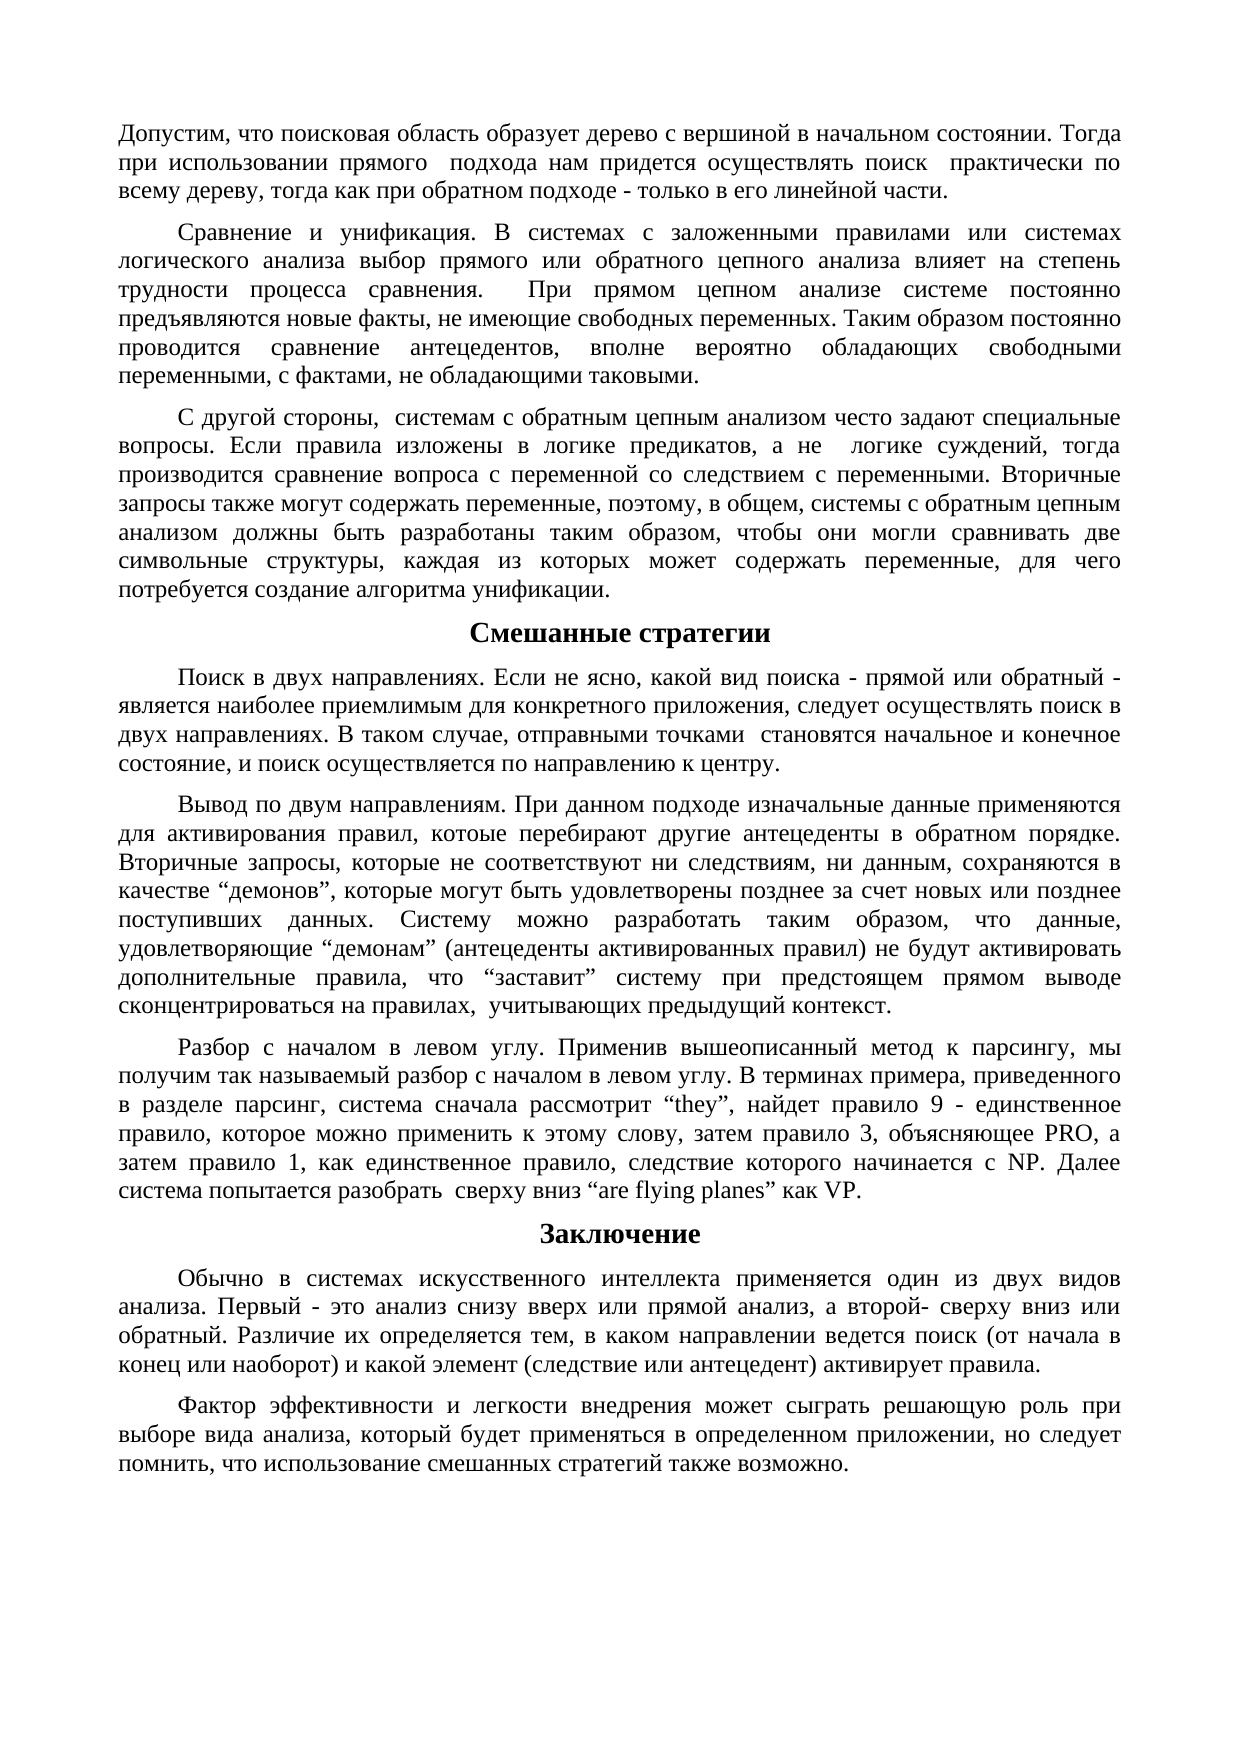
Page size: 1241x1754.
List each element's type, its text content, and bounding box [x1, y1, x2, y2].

text С другой стороны, системам с обратным цепным анализом често задают специальные вопросы. Если правила изложены в логике предикатов, а не логике суждений, тогда производится сравнение вопроса с переменной со следствием с переменными. Вторичные запросы также могут содержать переменные, поэтому, в общем, системы с обратным цепным анализом должны быть разработаны таким образом, чтобы они могли сравнивать две символьные структуры, каждая из которых может содержать переменные, для чего потребуется создание алгоритма унификации. [118, 402, 1122, 603]
text Вывод по двум направлениям. При данном подходе изначальные данные применяются для активирования правил, котоые перебирают другие антецеденты в обратном порядке. Вторичные запросы, которые не соответствуют ни следствиям, ни данным, сохраняются в качестве “демонов”, которые могут быть удовлетворены позднее за счет новых или позднее поступивших данных. Систему можно разработать таким образом, что данные, удовлетворяющие “демонам” (антецеденты активированных правил) не будут активировать дополнительные правила, что “заставит” систему при предстоящем прямом выводе сконцентрироваться на правилах, учитывающих предыдущий контекст. [118, 789, 1122, 1019]
text Фактор эффективности и легкости внедрения может сыграть решающую роль при выборе вида анализа, который будет применяться в определенном приложении, но следует помнить, что использование смешанных стратегий также возможно. [118, 1390, 1122, 1476]
text Заключение [118, 1217, 1122, 1250]
text Поиск в двух направлениях. Если не ясно, какой вид поиска - прямой или обратный - является наиболее приемлимым для конкретного приложения, следует осуществлять поиск в двух направлениях. В таком случае, отправными точками становятся начальное и конечное состояние, и поиск осуществляется по направлению к центру. [118, 662, 1122, 777]
text Сравнение и унификация. В системах с заложенными правилами или системах логического анализа выбор прямого или обратного цепного анализа влияет на степень трудности процесса сравнения. При прямом цепном анализе системе постоянно предъявляются новые факты, не имеющие свободных переменных. Таким образом постоянно проводится сравнение антецедентов, вполне вероятно обладающих свободными переменными, с фактами, не обладающими таковыми. [118, 217, 1122, 389]
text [118, 118, 1122, 204]
text Разбор с началом в левом углу. Применив вышеописанный метод к парсингу, мы получим так называемый разбор с началом в левом углу. В терминах примера, приведенного в разделе парсинг, система сначала рассмотрит “they”, найдет правило 9 - единственное правило, которое можно применить к этому слову, затем правило 3, объясняющее PRO, а затем правило 1, как единственное правило, следствие которого начинается с NP. Далее система попытается разобрать сверху вниз “are flying planes” как VP. [118, 1032, 1122, 1204]
text Обычно в системах искусственного интеллекта применяется один из двух видов анализа. Первый - это анализ снизу вверх или прямой анализ, а второй- сверху вниз или обратный. Различие их определяется тем, в каком направлении ведется поиск (от начала в конец или наоборот) и какой элемент (следствие или антецедент) активирует правила. [118, 1263, 1122, 1378]
text Смешанные стратегии [118, 616, 1122, 649]
